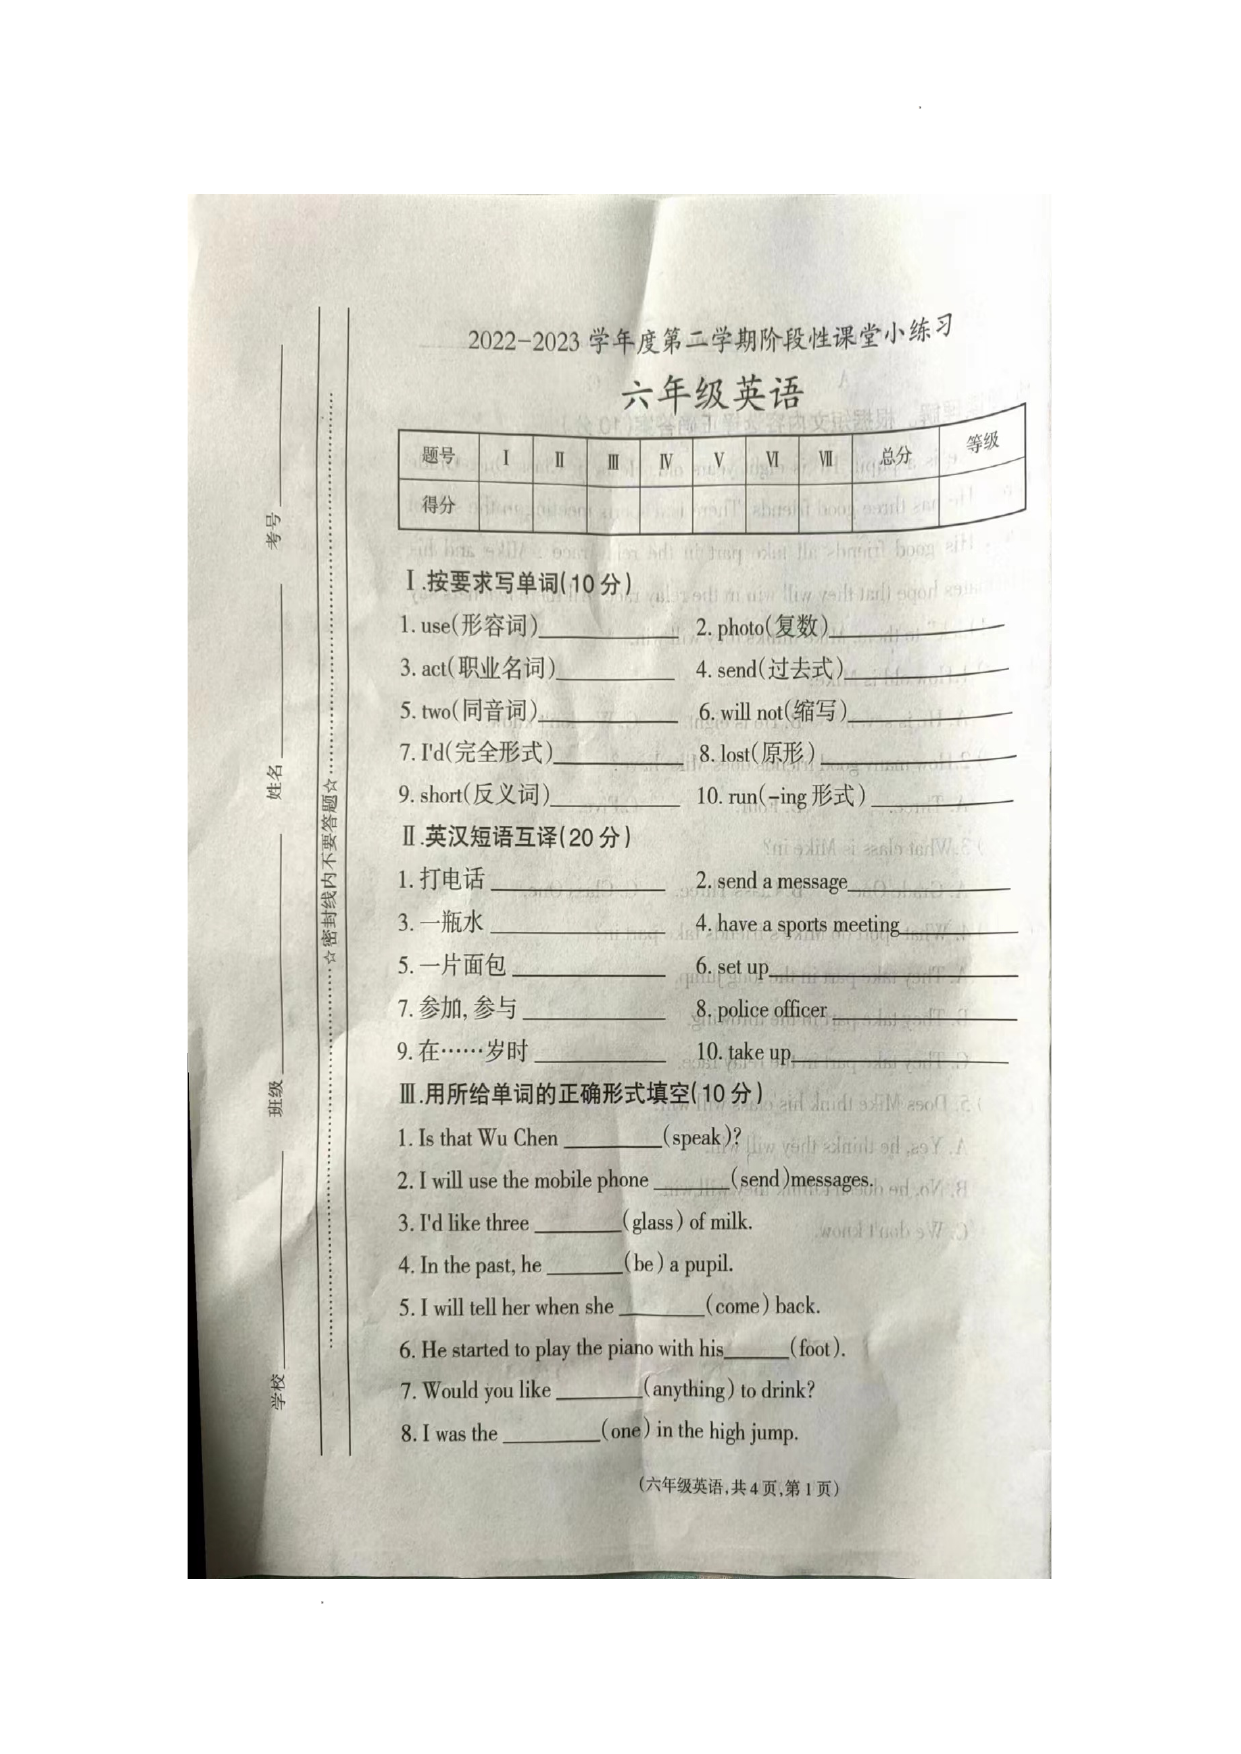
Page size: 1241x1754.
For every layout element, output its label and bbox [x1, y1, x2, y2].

picture [187, 194, 1052, 1579]
